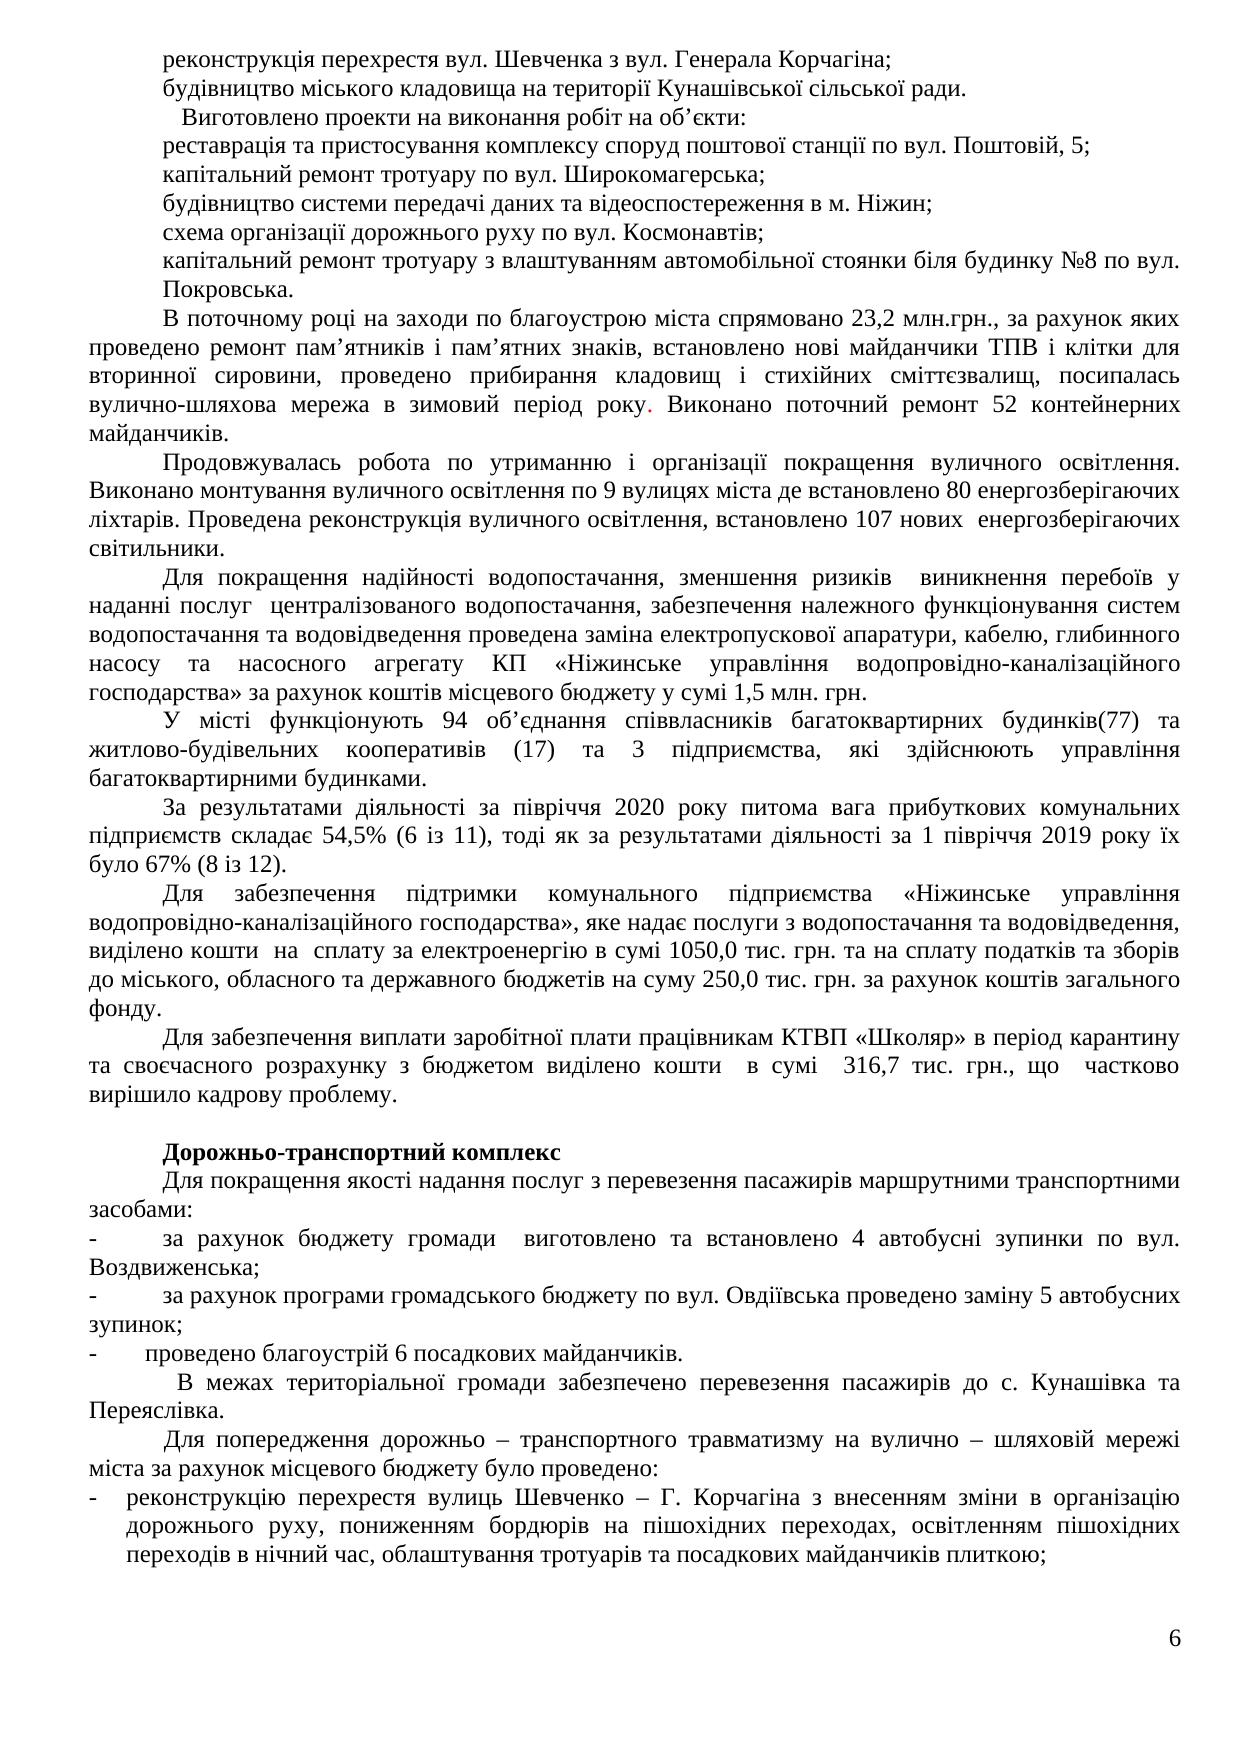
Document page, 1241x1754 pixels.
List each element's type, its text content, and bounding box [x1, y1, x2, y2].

text капітальний ремонт тротуару по вул. Широкомагерська; [89, 159, 1181, 188]
text Для покращення якості надання послуг з перевезення пасажирів маршрутними транспортними засобами: [89, 1166, 1181, 1223]
text Дорожньо-транспортний комплекс [89, 1137, 1181, 1166]
list Для попередження дорожньо – транспортного травматизму на вулично – шляховій мережі міста за рахунок місцевого бюджету було проведено: [89, 1424, 1181, 1482]
text реставрація та пристосування комплексу споруд поштової станції по вул. Поштовій, 5; [89, 131, 1181, 159]
text Для забезпечення підтримки комунального підприємства «Ніжинське управління водопровідно-каналізаційного господарства», яке надає послуги з водопостачання та водовідведення, виділено кошти на сплату за електроенергію в сумі 1050,0 тис. грн. та на сплату податків та зборів до міського, обласного та державного бюджетів на суму 250,0 тис. грн. за рахунок коштів загального фонду. [89, 878, 1181, 1022]
text Для забезпечення виплати заробітної плати працівникам КТВП «Школяр» в період карантину та своєчасного розрахунку з бюджетом виділено кошти в сумі 316,7 тис. грн., що частково вирішило кадрову проблему. [89, 1022, 1181, 1108]
text У місті функціонують 94 об’єднання співвласників багатоквартирних будинків(77) та житлово-будівельних кооперативів (17) та 3 підприємства, які здійснюють управління багатоквартирними будинками. [89, 706, 1181, 792]
text Продовжувалась робота по утриманню і організації покращення вуличного освітлення. Виконано монтування вуличного освітлення по 9 вулицях міста де встановлено 80 енергозберігаючих ліхтарів. Проведена реконструкція вуличного освітлення, встановлено 107 нових енергозберігаючих світильники. [89, 447, 1181, 562]
text капітальний ремонт тротуару з влаштуванням автомобільної стоянки біля будинку №8 по вул. Покровська. [162, 246, 1181, 303]
text Для покращення надійності водопостачання, зменшення ризиків виникнення перебоїв у наданні послуг централізованого водопостачання, забезпечення належного функціонування систем водопостачання та водовідведення проведена заміна електропускової апаратури, кабелю, глибинного насосу та насосного агрегату КП «Ніжинське управління водопровідно-каналізаційного господарства» за рахунок коштів місцевого бюджету у сумі 1,5 млн. грн. [89, 562, 1181, 706]
text будівництво міського кладовища на території Кунашівської сільської ради. [89, 73, 1181, 102]
text Виготовлено проекти на виконання робіт на об’єкти: [133, 102, 1181, 131]
list проведено благоустрій 6 посадкових майданчиків. [89, 1338, 1181, 1367]
list за рахунок програми громадського бюджету по вул. Овдіївська проведено заміну 5 автобусних зупинок; [89, 1281, 1181, 1338]
text схема організації дорожнього руху по вул. Космонавтів; [89, 217, 1181, 246]
list реконструкцію перехрестя вулиць Шевченко – Г. Корчагіна з внесенням зміни в організацію дорожнього руху, пониженням бордюрів на пішохідних переходах, освітленням пішохідних переходів в нічний час, облаштування тротуарів та посадкових майданчиків плиткою; [89, 1482, 1181, 1568]
text будівництво системи передачі даних та відеоспостереження в м. Ніжин; [89, 188, 1181, 217]
text За результатами діяльності за півріччя 2020 року питома вага прибуткових комунальних підприємств складає 54,5% (6 із 11), тоді як за результатами діяльності за 1 півріччя 2019 року їх було 67% (8 із 12). [89, 792, 1181, 878]
text реконструкція перехрестя вул. Шевченка з вул. Генерала Корчагіна; [89, 44, 1181, 73]
list за рахунок бюджету громади виготовлено та встановлено 4 автобусні зупинки по вул. Воздвиженська; [89, 1223, 1181, 1281]
text В поточному році на заходи по благоустрою міста спрямовано 23,2 млн.грн., за рахунок яких проведено ремонт пам’ятників і пам’ятних знаків, встановлено нові майданчики ТПВ і клітки для вторинної сировини, проведено прибирання кладовищ і стихійних сміттєзвалищ, посипалась вулично-шляхова мережа в зимовий період року. Виконано поточний ремонт 52 контейнерних майданчиків. [89, 303, 1181, 447]
list В межах територіальної громади забезпечено перевезення пасажирів до с. Кунашівка та Переяслівка. [89, 1367, 1181, 1424]
